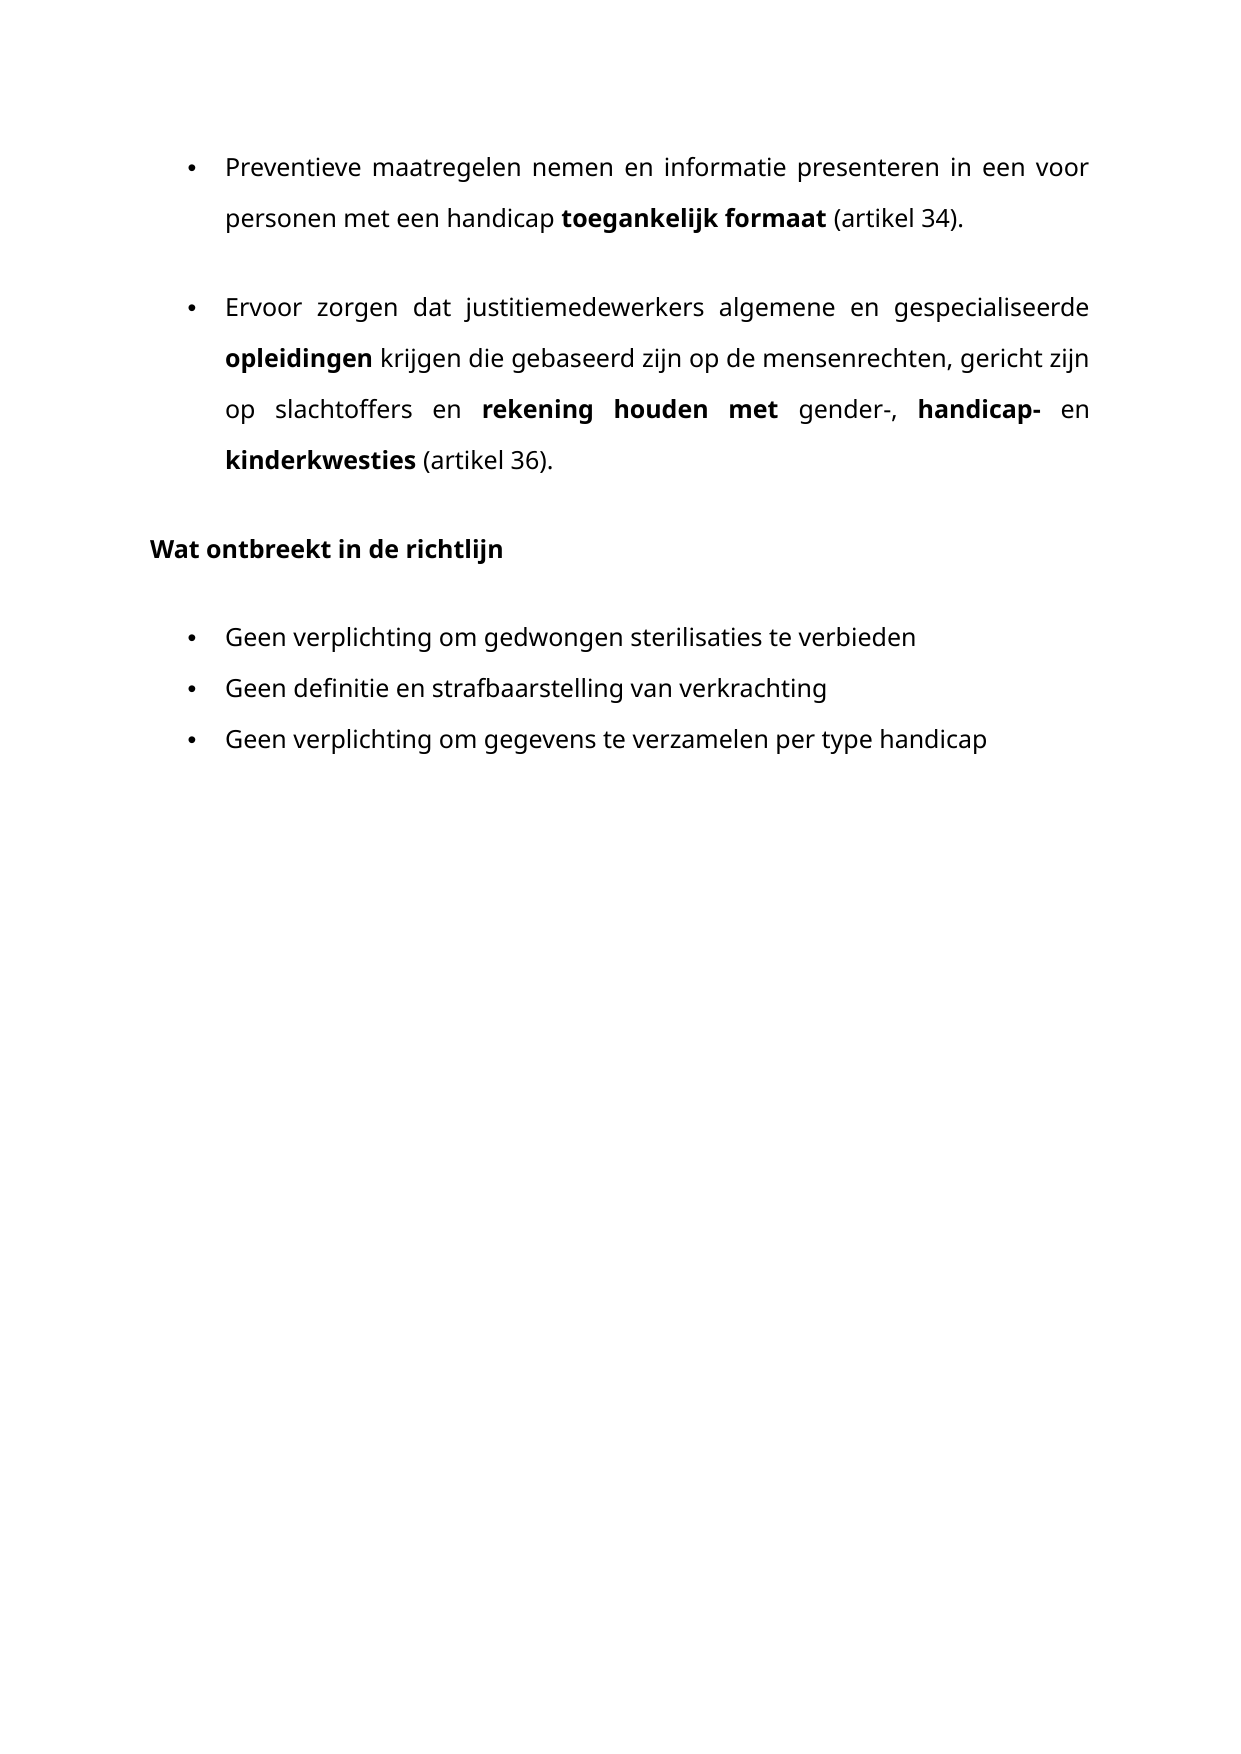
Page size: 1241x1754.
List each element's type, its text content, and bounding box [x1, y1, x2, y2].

list Ervoor zorgen dat justitiemedewerkers algemene en gespecialiseerde opleidingen krijgen die gebaseerd zijn op de mensenrechten, gericht zijn op slachtoffers en rekening houden met gender-, handicap- en kinderkwesties (artikel 36). [187, 289, 1090, 477]
text Wat ontbreekt in de richtlijn [150, 531, 1090, 565]
list Preventieve maatregelen nemen en informatie presenteren in een voor personen met een handicap toegankelijk formaat (artikel 34). [187, 150, 1090, 235]
list Geen verplichting om gegevens te verzamelen per type handicap [187, 722, 1090, 756]
list Geen definitie en strafbaarstelling van verkrachting [187, 671, 1090, 705]
list Geen verplichting om gedwongen sterilisaties te verbieden [187, 620, 1090, 654]
